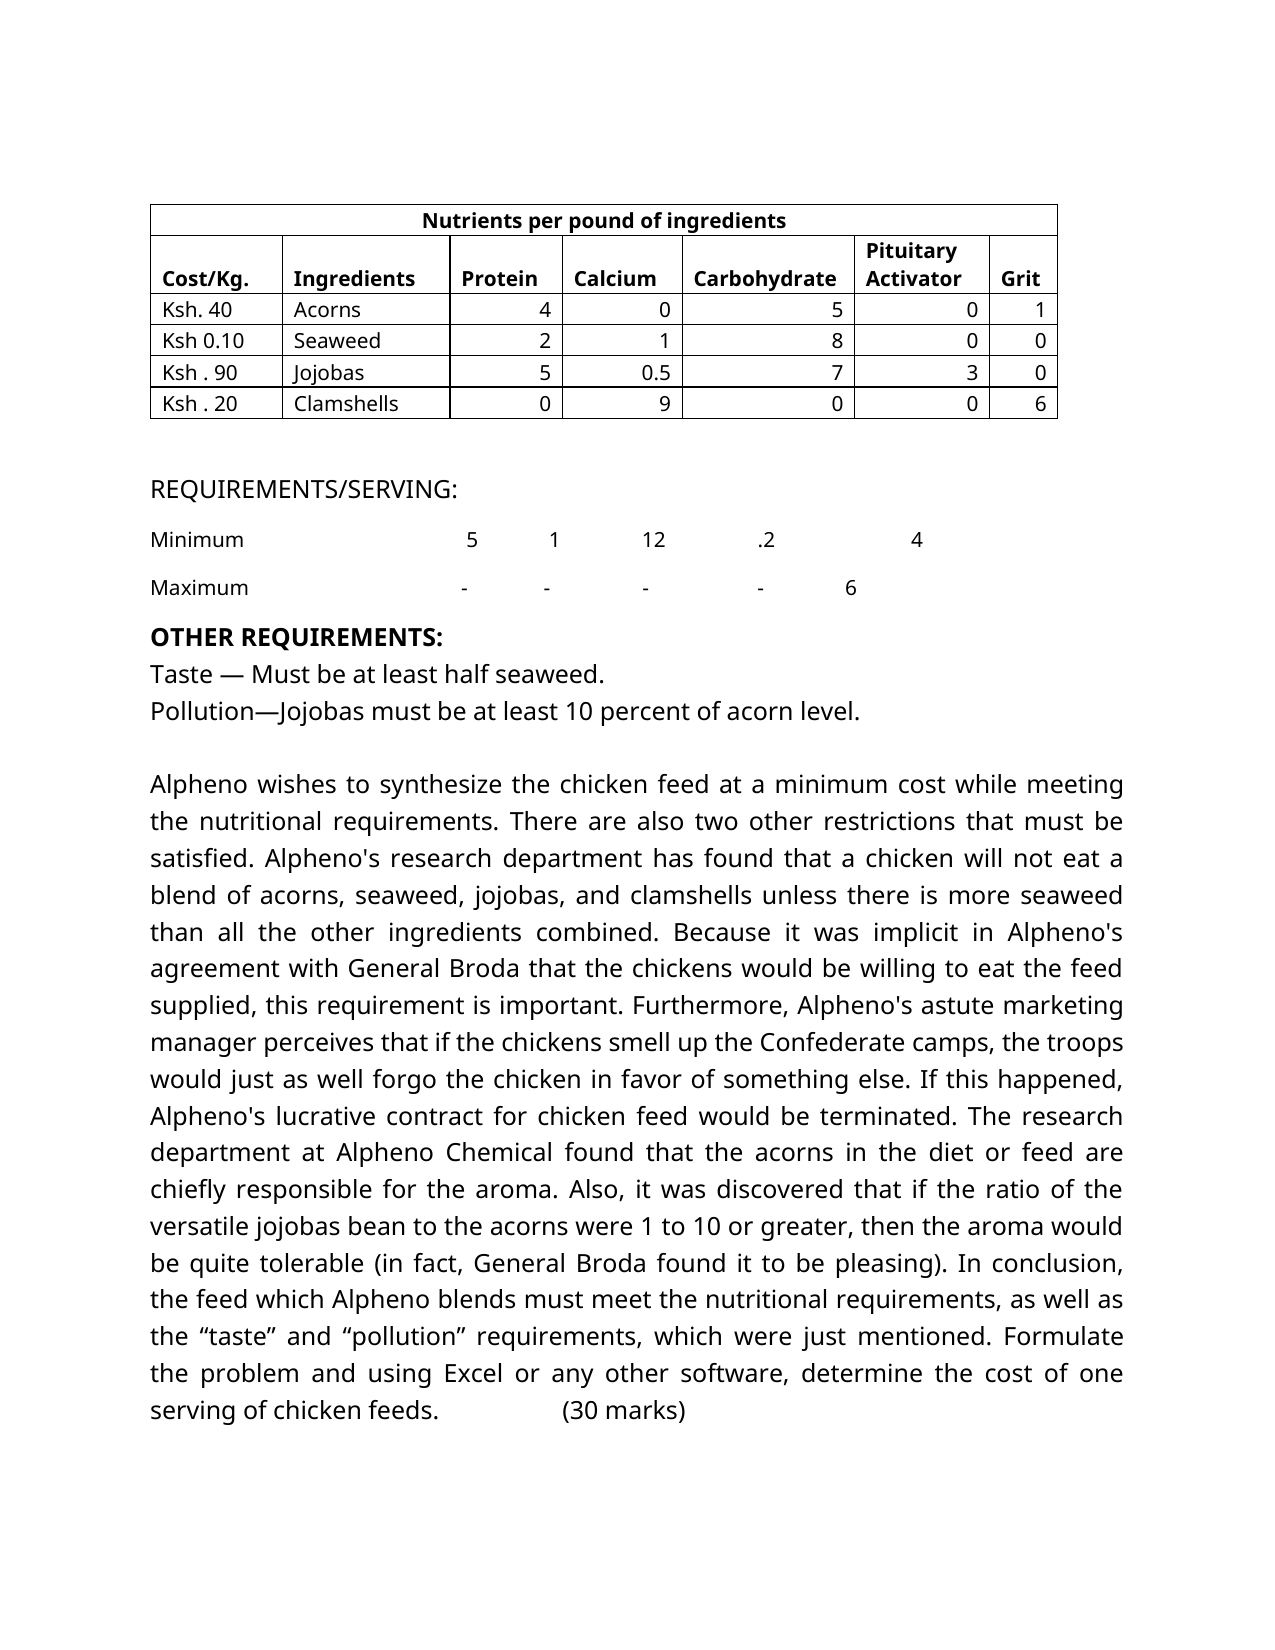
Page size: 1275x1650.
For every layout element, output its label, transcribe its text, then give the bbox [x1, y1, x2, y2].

table_cell 0 [990, 356, 1057, 386]
table_cell 4 [451, 294, 562, 324]
table_cell Ksh. 40 [151, 294, 282, 324]
table_cell Calcium [563, 236, 682, 293]
text Minimum 5 1 12 .2 4 [150, 526, 1125, 554]
table_cell Seaweed [283, 325, 449, 355]
table_cell 1 [990, 294, 1057, 324]
table_cell Grit [990, 236, 1057, 293]
table_cell Protein [451, 236, 562, 293]
table_cell 5 [683, 294, 854, 324]
table_header Nutrients per pound of ingredients [151, 205, 1057, 235]
table_cell Jojobas [283, 356, 449, 386]
table_cell 0 [855, 388, 989, 418]
table_cell 8 [683, 325, 854, 355]
table_cell 0 [990, 325, 1057, 355]
table_cell 0 [683, 388, 854, 418]
table_cell Pituitary Activator [855, 236, 989, 293]
table_cell 6 [990, 388, 1057, 418]
table_cell 1 [563, 325, 682, 355]
text Taste — Must be at least half seaweed. [150, 657, 1125, 691]
table_cell 0 [855, 325, 989, 355]
text REQUIREMENTS/SERVING: [150, 472, 1125, 506]
text Pollution—Jojobas must be at least 10 percent of acorn level. [150, 694, 1125, 728]
table_cell 0 [563, 294, 682, 324]
table_cell Acorns [283, 294, 449, 324]
table_cell 5 [451, 356, 562, 386]
table_cell Clamshells [283, 388, 449, 418]
table_cell Ksh 0.10 [151, 325, 282, 355]
text OTHER REQUIREMENTS: [150, 620, 1125, 654]
table_cell Cost/Kg. [151, 236, 282, 293]
table_cell 2 [451, 325, 562, 355]
table_cell 0.5 [563, 356, 682, 386]
table_cell Ingredients [283, 236, 449, 293]
table_cell Ksh . 20 [151, 388, 282, 418]
table_cell Ksh . 90 [151, 356, 282, 386]
table_cell 3 [855, 356, 989, 386]
table_cell 7 [683, 356, 854, 386]
text Alpheno wishes to synthesize the chicken feed at a minimum cost while meeting the nutritional requirements. There are also two other restrictions that must be satisfied. Alpheno's research department has found that a chicken will not eat a blend of acorns, seaweed, jojobas, and clamshells unless there is more seaweed than all the other ingredients combined. Because it was implicit in Alpheno's agreement with General Broda that the chickens would be willing to eat the feed supplied, this requirement is important. Furthermore, Alpheno's astute marketing manager perceives that if the chickens smell up the Confederate camps, the troops would just as well forgo the chicken in favor of something else. If this happened, Alpheno's lucrative contract for chicken feed would be terminated. The research department at Alpheno Chemical found that the acorns in the diet or feed are chiefly responsible for the aroma. Also, it was discovered that if the ratio of the versatile jojobas bean to the acorns were 1 to 10 or greater, then the aroma would be quite tolerable (in fact, General Broda found it to be pleasing). In conclusion, the feed which Alpheno blends must meet the nutritional requirements, as well as the “taste” and “pollution” requirements, which were just mentioned. Formulate the problem and using Excel or any other software, determine the cost of one serving of chicken feeds. (30 marks) [150, 767, 1125, 1426]
table_cell 0 [855, 294, 989, 324]
text Maximum - - - - 6 [150, 573, 1125, 601]
table_cell Carbohydrate [683, 236, 854, 293]
table_cell 9 [563, 388, 682, 418]
table_cell 0 [451, 388, 562, 418]
